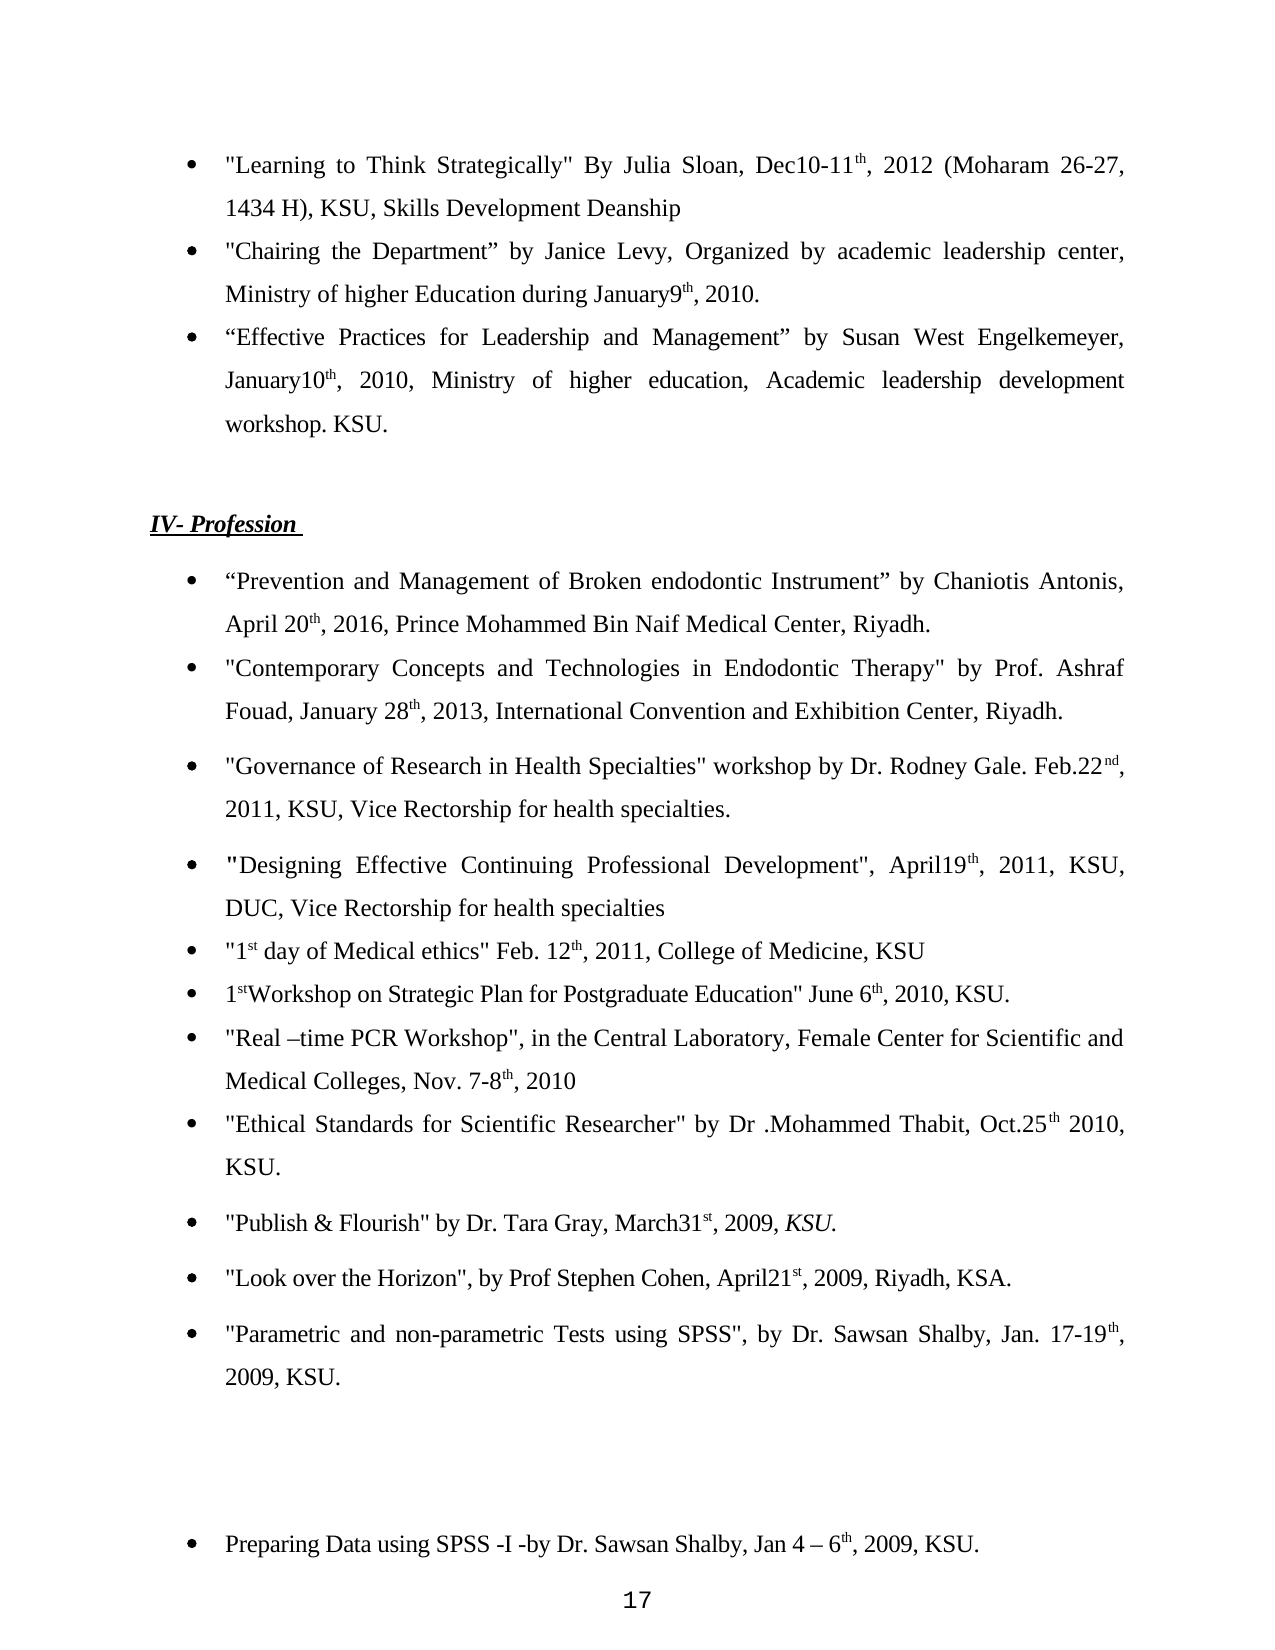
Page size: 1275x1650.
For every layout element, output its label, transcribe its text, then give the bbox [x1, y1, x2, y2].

list "Parametric and non-parametric Tests using SPSS", by Dr. Sawsan Shalby, Jan. 17-19th, 2009, KSU. [187, 1319, 1125, 1391]
list "Real –time PCR Workshop", in the Central Laboratory, Female Center for Scientific and Medical Colleges, Nov. 7-8th, 2010 [187, 1023, 1125, 1094]
list "Look over the Horizon", by Prof Stephen Cohen, April21st, 2009, Riyadh, KSA. [187, 1263, 1125, 1292]
list "Chairing the Department” by Janice Levy, Organized by academic leadership center, Ministry of higher Education during January9th, 2010. [187, 236, 1125, 308]
list “Effective Practices for Leadership and Management” by Susan West Engelkemeyer, January10th, 2010, Ministry of higher education, Academic leadership development workshop. KSU. [187, 322, 1125, 437]
list "Ethical Standards for Scientific Researcher" by Dr .Mohammed Thabit, Oct.25th 2010, KSU. [187, 1109, 1125, 1181]
list "Publish & Flourish" by Dr. Tara Gray, March31st, 2009, KSU. [187, 1208, 1125, 1236]
subtitle IV- Profession [150, 509, 1125, 538]
list "1st day of Medical ethics" Feb. 12th, 2011, College of Medicine, KSU [187, 936, 1125, 965]
list Preparing Data using SPSS -I -by Dr. Sawsan Shalby, Jan 4 – 6th, 2009, KSU. [187, 1529, 1125, 1558]
list "Learning to Think Strategically" By Julia Sloan, Dec10-11th, 2012 (Moharam 26-27, 1434 H), KSU, Skills Development Deanship [187, 150, 1125, 222]
list "Designing Effective Continuing Professional Development", April19th, 2011, KSU, DUC, Vice Rectorship for health specialties [187, 850, 1125, 922]
list "Contemporary Concepts and Technologies in Endodontic Therapy" by Prof. Ashraf Fouad, January 28th, 2013, International Convention and Exhibition Center, Riyadh. [187, 653, 1125, 724]
list "Governance of Research in Health Specialties" workshop by Dr. Rodney Gale. Feb.22nd, 2011, KSU, Vice Rectorship for health specialties. [187, 751, 1125, 823]
list 1stWorkshop on Strategic Plan for Postgraduate Education" June 6th, 2010, KSU. [187, 979, 1125, 1008]
list “Prevention and Management of Broken endodontic Instrument” by Chaniotis Antonis, April 20th, 2016, Prince Mohammed Bin Naif Medical Center, Riyadh. [187, 566, 1125, 638]
